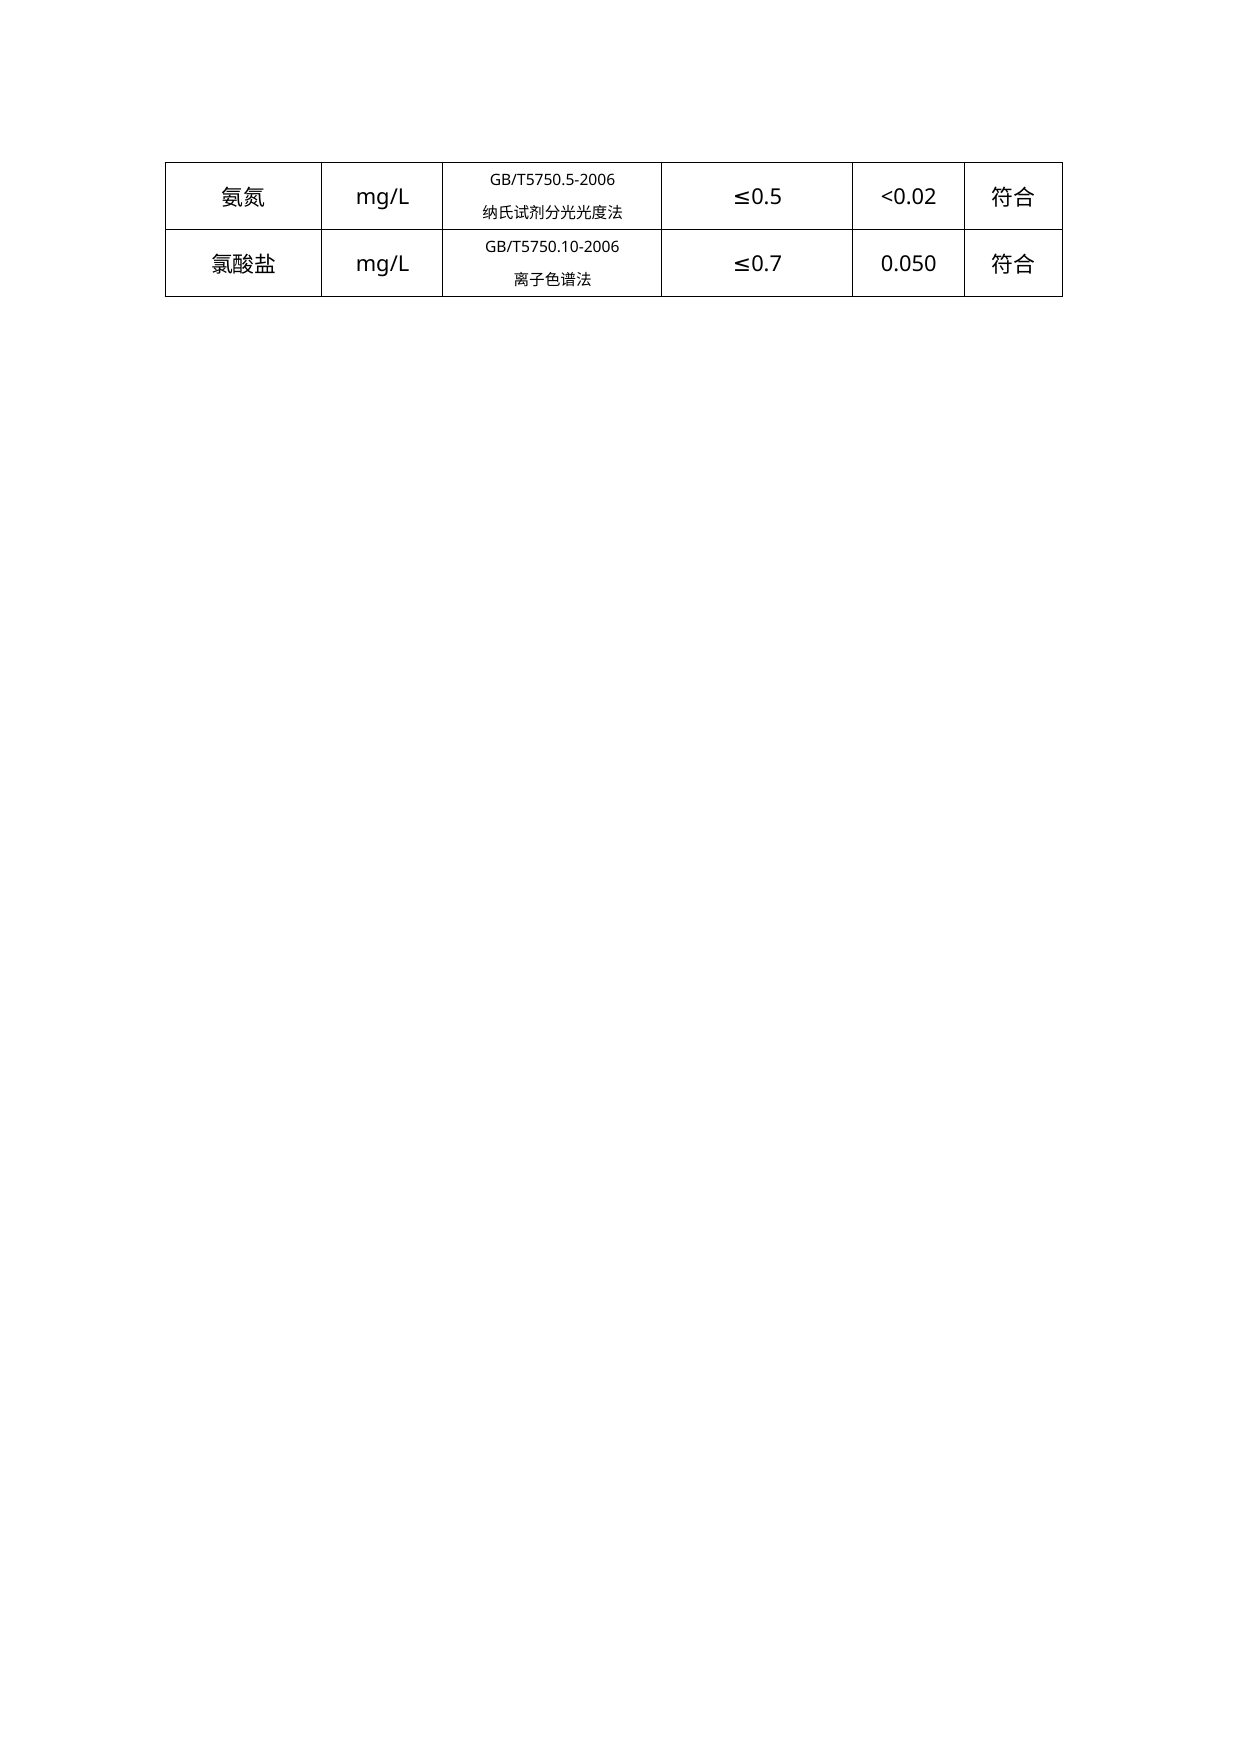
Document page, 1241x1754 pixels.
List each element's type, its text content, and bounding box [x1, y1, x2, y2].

table_cell GB/T5750.5-2006 纳氏试剂分光光度法 [443, 163, 661, 229]
table_cell 氯酸盐 [166, 230, 321, 296]
table_cell 符合 [965, 163, 1062, 229]
table_cell <0.02 [853, 163, 964, 229]
table_cell ≤0.5 [662, 163, 852, 229]
table_cell ≤0.7 [662, 230, 852, 296]
table_cell mg/L [322, 163, 442, 229]
table_cell mg/L [322, 230, 442, 296]
table_cell 符合 [965, 230, 1062, 296]
table_cell 氨氮 [166, 163, 321, 229]
table_cell GB/T5750.10-2006 离子色谱法 [443, 230, 661, 296]
table_cell 0.050 [853, 230, 964, 296]
